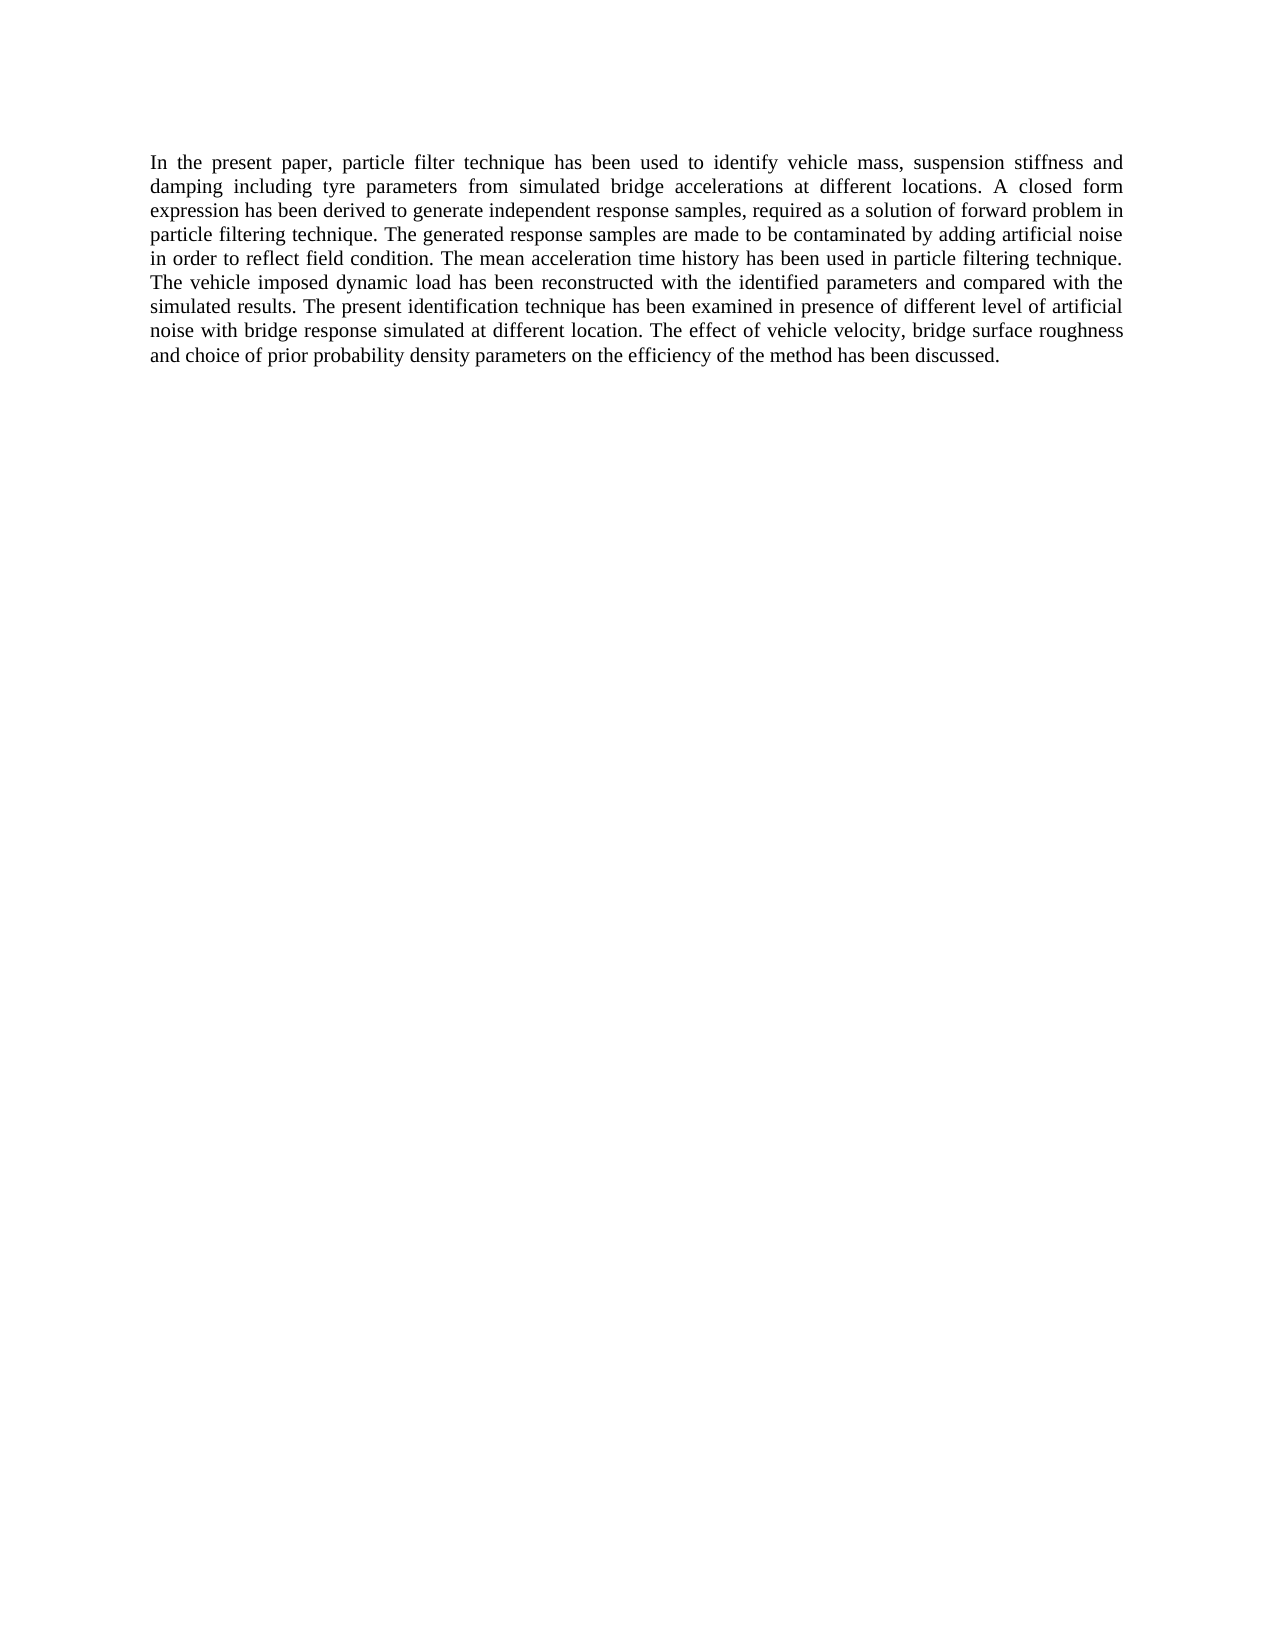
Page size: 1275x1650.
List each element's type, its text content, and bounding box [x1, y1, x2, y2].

text In the present paper, particle filter technique has been used to identify vehicle mass, suspension stiffness and damping including tyre parameters from simulated bridge accelerations at different locations. A closed form expression has been derived to generate independent response samples, required as a solution of forward problem in particle filtering technique. The generated response samples are made to be contaminated by adding artificial noise in order to reflect field condition. The mean acceleration time history has been used in particle filtering technique. The vehicle imposed dynamic load has been reconstructed with the identified parameters and compared with the simulated results. The present identification technique has been examined in presence of different level of artificial noise with bridge response simulated at different location. The effect of vehicle velocity, bridge surface roughness and choice of prior probability density parameters on the efficiency of the method has been discussed. [150, 150, 1125, 367]
